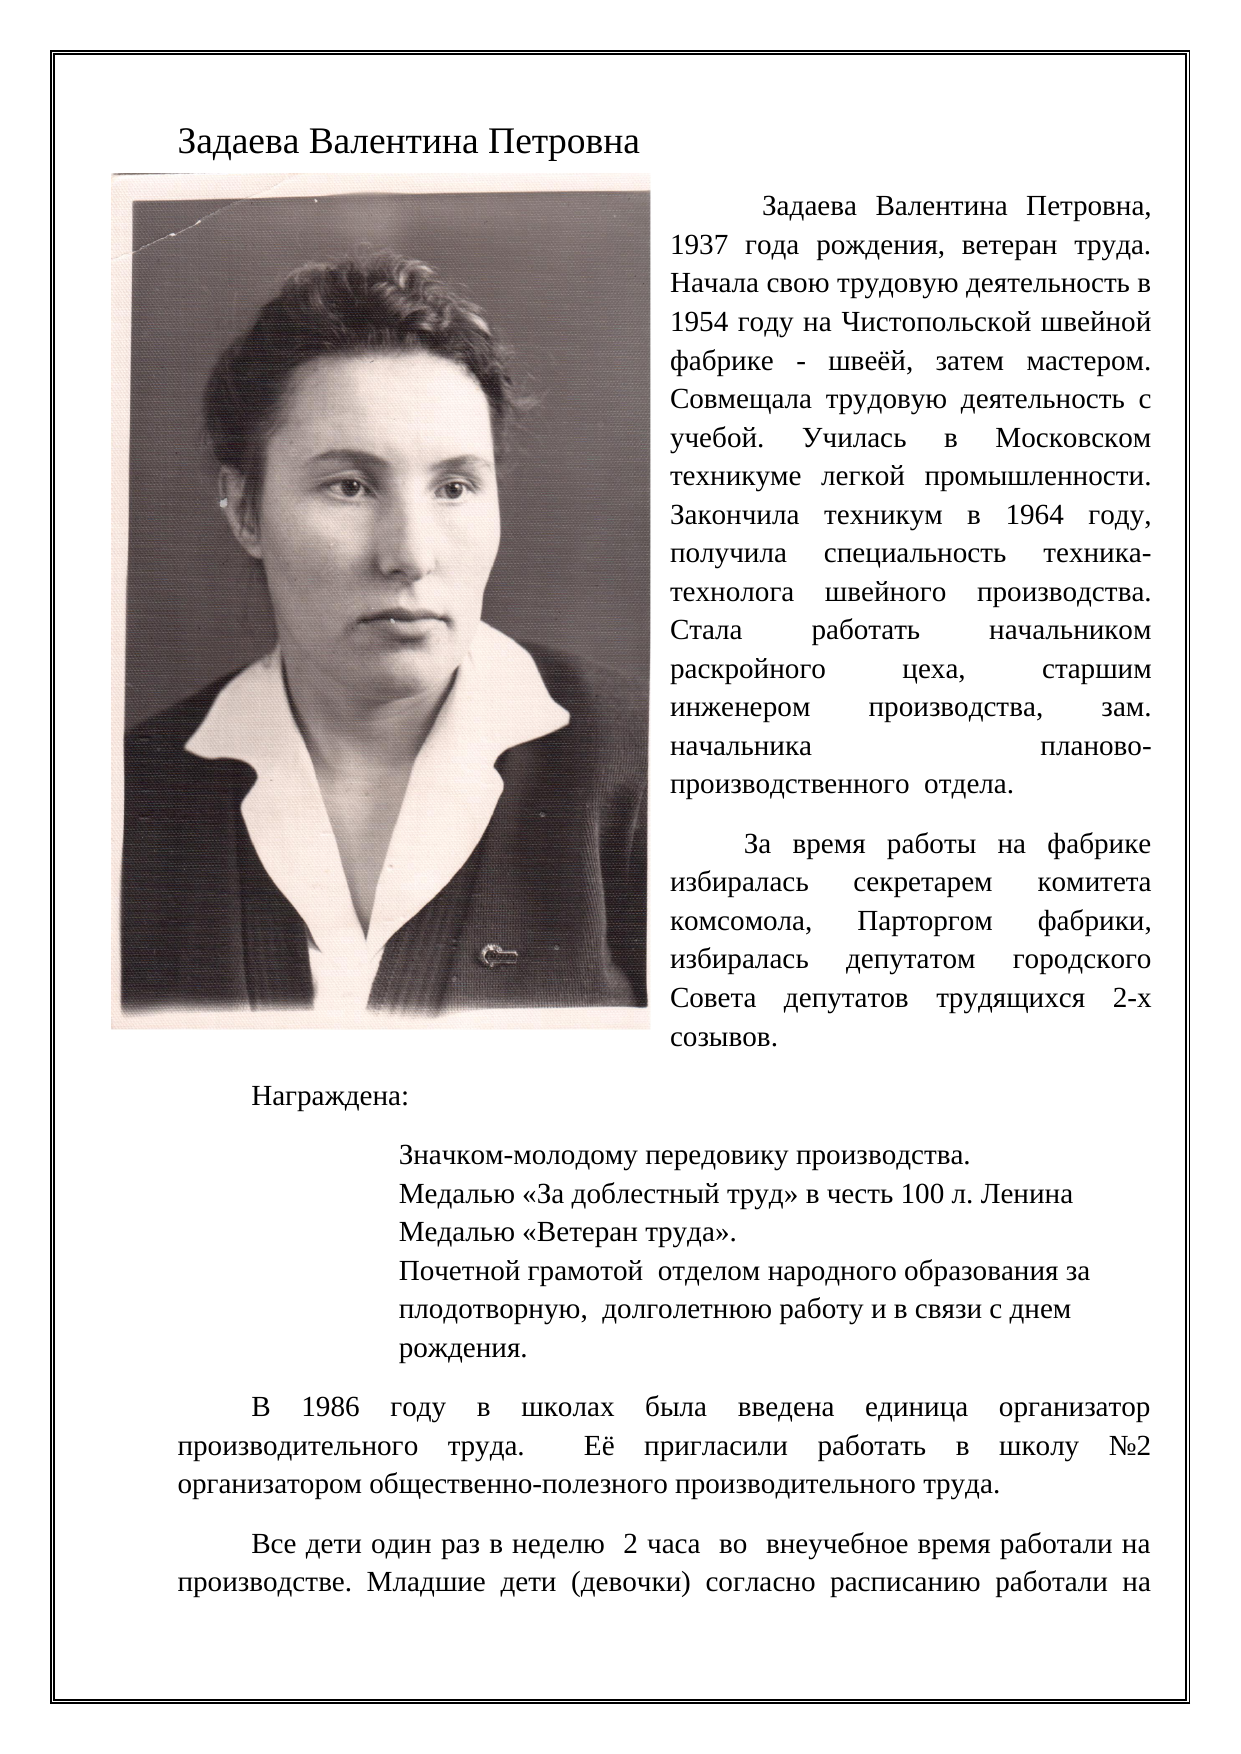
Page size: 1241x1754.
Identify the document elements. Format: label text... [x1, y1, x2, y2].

text Значком-молодому передовику производства. Медалью «За доблестный труд» в честь 100 л. Ленина Медалью «Ветеран труда». Почетной грамотой отделом народного образования за плодотворную, долголетнюю работу и в связи с днем рождения. [398, 1137, 1152, 1364]
text Задаева Валентина Петровна, 1937 года рождения, ветеран труда. Начала свою трудовую деятельность в 1954 году на Чистопольской швейной фабрике - швеёй, затем мастером. Совмещала трудовую деятельность с учебой. Училась в Московском техникуме легкой промышленности. Закончила техникум в 1964 году, получила специальность техника-технолога швейного производства. Стала работать начальником раскройного цеха, старшим инженером производства, зам. начальника планово-производственного отдела. [651, 188, 1152, 800]
text В 1986 году в школах была введена единица организатор производительного труда. Её пригласили работать в школу №2 организатором общественно-полезного производительного труда. [177, 1389, 1152, 1500]
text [177, 1526, 1152, 1598]
text Награждена: [177, 1078, 1152, 1112]
picture [111, 173, 651, 1032]
text За время работы на фабрике избиралась секретарем комитета комсомола, Парторгом фабрики, избиралась депутатом городского Совета депутатов трудящихся 2-х созывов. [177, 826, 1152, 1052]
text Задаева Валентина Петровна [177, 118, 1152, 161]
